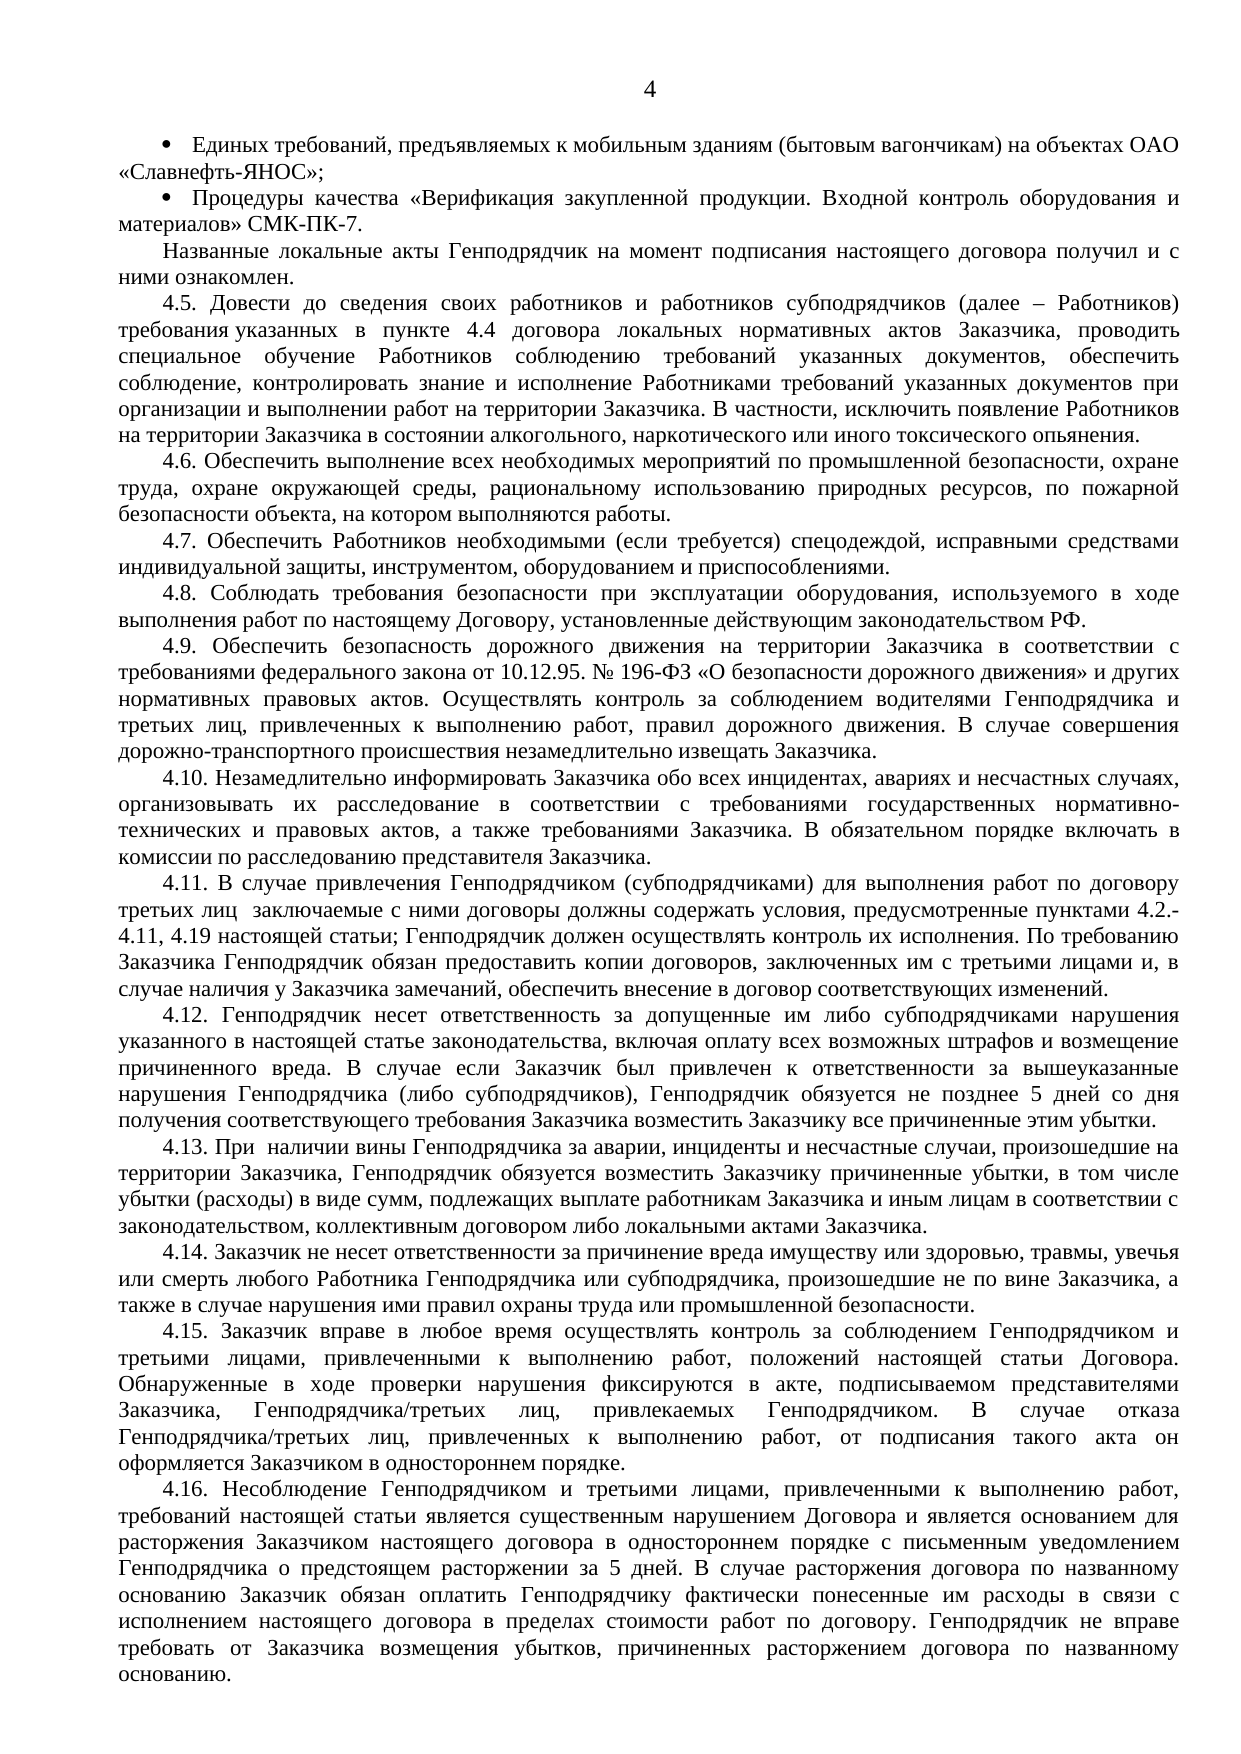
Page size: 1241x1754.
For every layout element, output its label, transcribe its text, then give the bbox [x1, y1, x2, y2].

text 4.7. Обеспечить Работников необходимыми (если требуется) спецодеждой, исправными средствами индивидуальной защиты, инструментом, оборудованием и приспособлениями. [118, 527, 1181, 579]
text 4.15. Заказчик вправе в любое время осуществлять контроль за соблюдением Генподрядчиком и третьими лицами, привлеченными к выполнению работ, положений настоящей статьи Договора. Обнаруженные в ходе проверки нарушения фиксируются в акте, подписываемом представителями Заказчика, Генподрядчика/третьих лиц, привлекаемых Генподрядчиком. В случае отказа Генподрядчика/третьих лиц, привлеченных к выполнению работ, от подписания такого акта он оформляется Заказчиком в одностороннем порядке. [118, 1317, 1181, 1475]
text 4.13. При наличии вины Генподрядчика за аварии, инциденты и несчастные случаи, произошедшие на территории Заказчика, Генподрядчик обязуется возместить Заказчику причиненные убытки, в том числе убытки (расходы) в виде сумм, подлежащих выплате работникам Заказчика и иным лицам в соответствии с законодательством, коллективным договором либо локальными актами Заказчика. [118, 1133, 1181, 1238]
list Процедуры качества «Верификация закупленной продукции. Входной контроль оборудования и материалов» СМК-ПК-7. [118, 184, 1181, 237]
text 4.16. Несоблюдение Генподрядчиком и третьими лицами, привлеченными к выполнению работ, требований настоящей статьи является существенным нарушением Договора и является основанием для расторжения Заказчиком настоящего договора в одностороннем порядке с письменным уведомлением Генподрядчика о предстоящем расторжении за 5 дней. В случае расторжения договора по названному основанию Заказчик обязан оплатить Генподрядчику фактически понесенные им расходы в связи с исполнением настоящего договора в пределах стоимости работ по договору. Генподрядчик не вправе требовать от Заказчика возмещения убытков, причиненных расторжением договора по названному основанию. [118, 1475, 1181, 1686]
text 4.14. Заказчик не несет ответственности за причинение вреда имуществу или здоровью, травмы, увечья или смерть любого Работника Генподрядчика или субподрядчика, произошедшие не по вине Заказчика, а также в случае нарушения ими правил охраны труда или промышленной безопасности. [118, 1238, 1181, 1317]
text 4.9. Обеспечить безопасность дорожного движения на территории Заказчика в соответствии с требованиями федерального закона от 10.12.95. № 196-ФЗ «О безопасности дорожного движения» и других нормативных правовых актов. Осуществлять контроль за соблюдением водителями Генподрядчика и третьих лиц, привлеченных к выполнению работ, правил дорожного движения. В случае совершения дорожно-транспортного происшествия незамедлительно извещать Заказчика. [118, 632, 1181, 764]
text 4.5. Довести до сведения своих работников и работников субподрядчиков (далее – Работников) требования указанных в пункте 4.4 договора локальных нормативных актов Заказчика, проводить специальное обучение Работников соблюдению требований указанных документов, обеспечить соблюдение, контролировать знание и исполнение Работниками требований указанных документов при организации и выполнении работ на территории Заказчика. В частности, исключить появление Работников на территории Заказчика в состоянии алкогольного, наркотического или иного токсического опьянения. [118, 289, 1181, 448]
list Единых требований, предъявляемых к мобильным зданиям (бытовым вагончикам) на объектах ОАО «Славнефть-ЯНОС»; [118, 131, 1181, 184]
text 4.11. В случае привлечения Генподрядчиком (субподрядчиками) для выполнения работ по договору третьих лиц заключаемые с ними договоры должны содержать условия, предусмотренные пунктами 4.2.-4.11, 4.19 настоящей статьи; Генподрядчик должен осуществлять контроль их исполнения. По требованию Заказчика Генподрядчик обязан предоставить копии договоров, заключенных им с третьими лицами и, в случае наличия у Заказчика замечаний, обеспечить внесение в договор соответствующих изменений. [118, 869, 1181, 1001]
text 4.10. Незамедлительно информировать Заказчика обо всех инцидентах, авариях и несчастных случаях, организовывать их расследование в соответствии с требованиями государственных нормативно-технических и правовых актов, а также требованиями Заказчика. В обязательном порядке включать в комиссии по расследованию представителя Заказчика. [118, 764, 1181, 869]
text 4.8. Соблюдать требования безопасности при эксплуатации оборудования, используемого в ходе выполнения работ по настоящему Договору, установленные действующим законодательством РФ. [118, 579, 1181, 632]
text 4.12. Генподрядчик несет ответственность за допущенные им либо субподрядчиками нарушения указанного в настоящей статье законодательства, включая оплату всех возможных штрафов и возмещение причиненного вреда. В случае если Заказчик был привлечен к ответственности за вышеуказанные нарушения Генподрядчика (либо субподрядчиков), Генподрядчик обязуется не позднее 5 дней со дня получения соответствующего требования Заказчика возместить Заказчику все причиненные этим убытки. [118, 1001, 1181, 1133]
text Названные локальные акты Генподрядчик на момент подписания настоящего договора получил и с ними ознакомлен. [118, 237, 1181, 289]
text 4.6. Обеспечить выполнение всех необходимых мероприятий по промышленной безопасности, охране труда, охране окружающей среды, рациональному использованию природных ресурсов, по пожарной безопасности объекта, на котором выполняются работы. [118, 448, 1181, 527]
